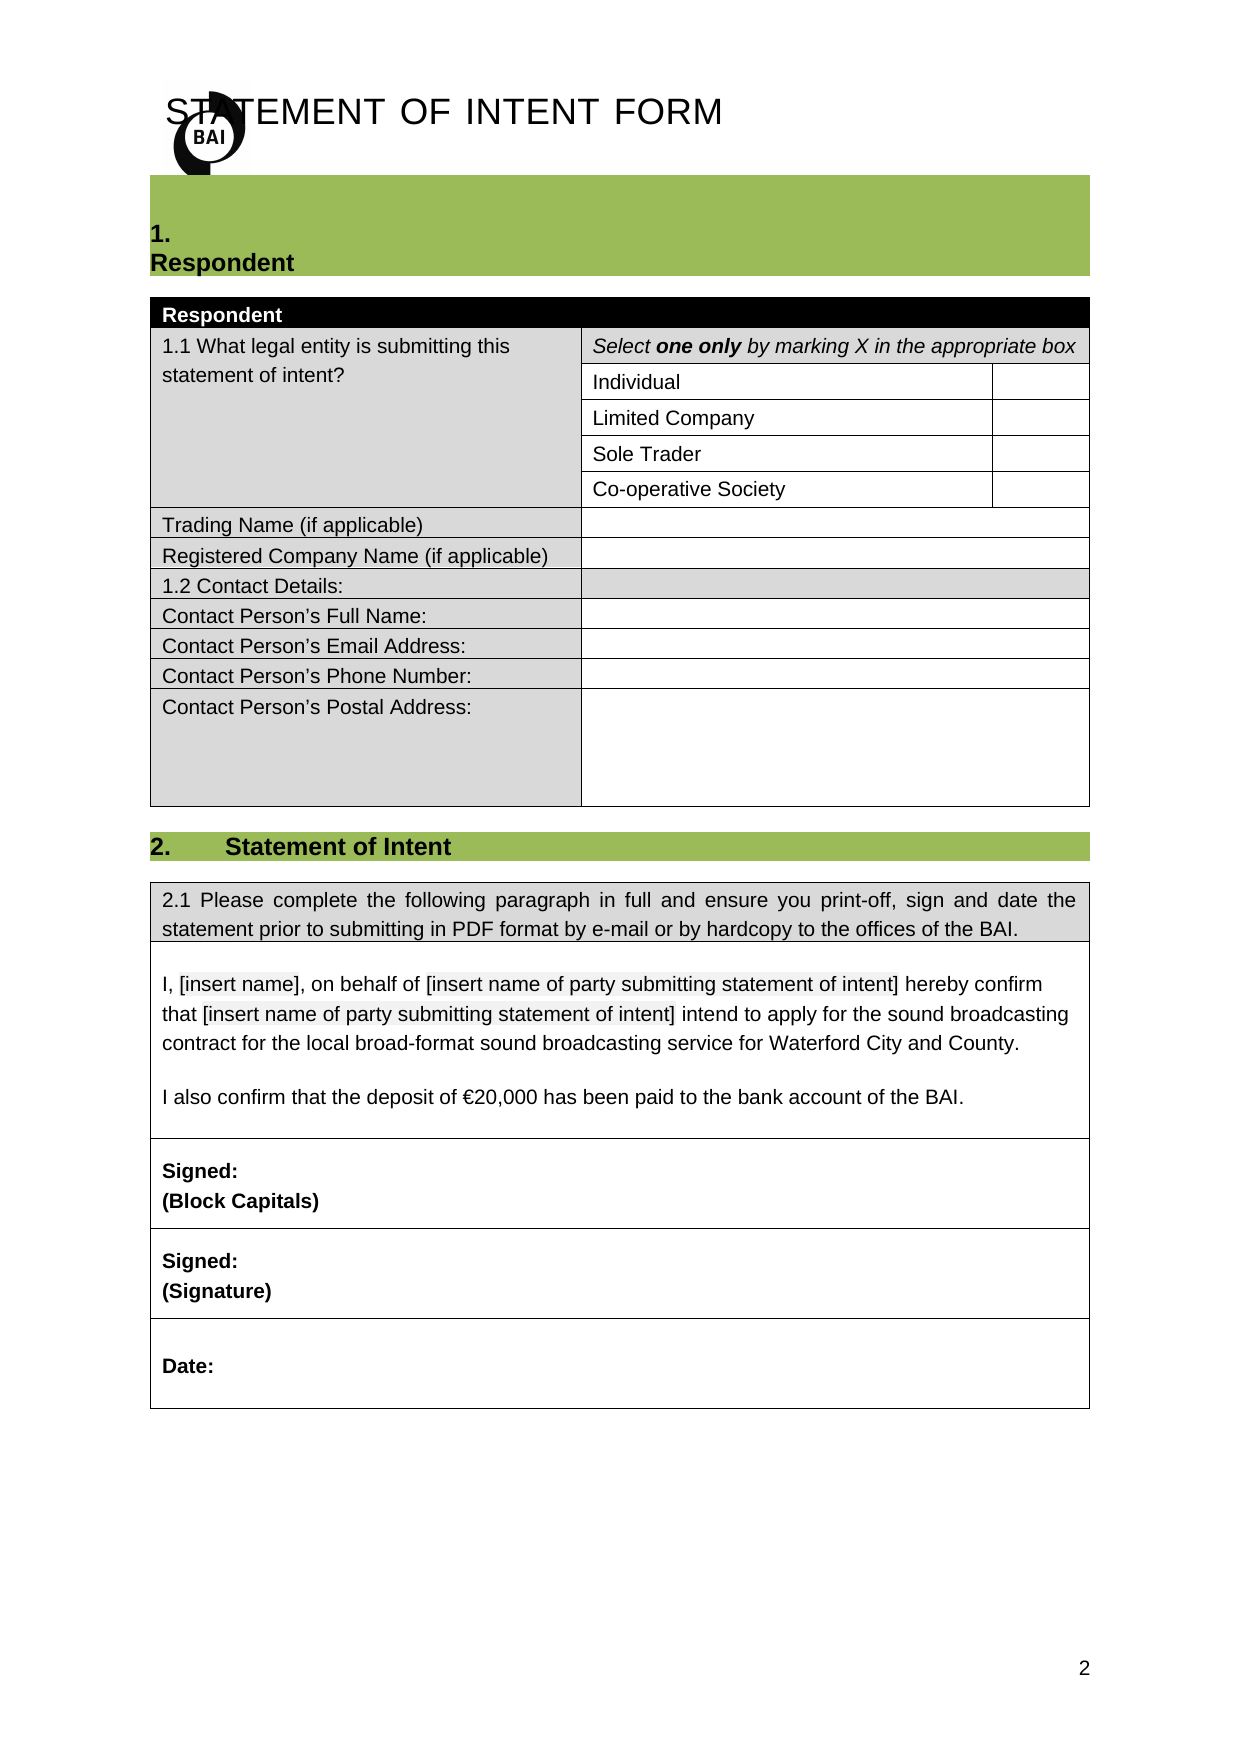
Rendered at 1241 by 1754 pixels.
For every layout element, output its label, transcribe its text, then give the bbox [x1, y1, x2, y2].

table_cell [582, 508, 1089, 537]
subtitle Statement of Intent [150, 832, 1090, 861]
table_cell [993, 400, 1089, 435]
table_cell Signed: (Signature) [151, 1229, 1089, 1318]
table_cell Registered Company Name (if applicable) [151, 538, 581, 567]
table_cell [993, 436, 1089, 471]
table_cell Select one only by marking X in the appropriate box [582, 328, 1089, 363]
table_cell Individual [582, 364, 992, 399]
table_cell [582, 569, 1089, 598]
table_cell Co-operative Society [582, 472, 992, 507]
table_cell [993, 472, 1089, 507]
table_cell I, , on behalf of hereby confirm that intend to apply for the sound broadcasting contract for the local broad-format sound broadcasting service for Waterford City and County. I also confirm that the deposit of €20,000 has been paid to the bank account of the BAI. [151, 942, 1089, 1138]
table_cell [993, 364, 1089, 399]
table_cell [582, 538, 1089, 567]
picture [162, 80, 251, 175]
table_header 2.1 Please complete the following paragraph in full and ensure you print-off, sign and date the statement prior to submitting in PDF format by e-mail or by hardcopy to the offices of the BAI. [151, 883, 1089, 941]
table_cell [582, 689, 1089, 806]
table_cell [582, 659, 1089, 688]
table_cell Contact Person’s Full Name: [151, 599, 581, 628]
table_cell Signed: (Block Capitals) [151, 1139, 1089, 1228]
table_cell Contact Person’s Postal Address: [151, 689, 581, 806]
table_cell [582, 629, 1089, 658]
table_cell 1.1 What legal entity is submitting this statement of intent? [151, 328, 581, 507]
table_cell 1.2 Contact Details: [151, 569, 581, 598]
table_cell Contact Person’s Phone Number: [151, 659, 581, 688]
table_cell Date: [151, 1319, 1089, 1408]
table_cell Limited Company [582, 400, 992, 435]
subtitle Respondent [150, 175, 1090, 276]
table_cell Sole Trader [582, 436, 992, 471]
table_header Respondent [151, 298, 1089, 327]
table_cell Trading Name (if applicable) [151, 508, 581, 537]
table_cell [582, 599, 1089, 628]
table_cell Contact Person’s Email Address: [151, 629, 581, 658]
